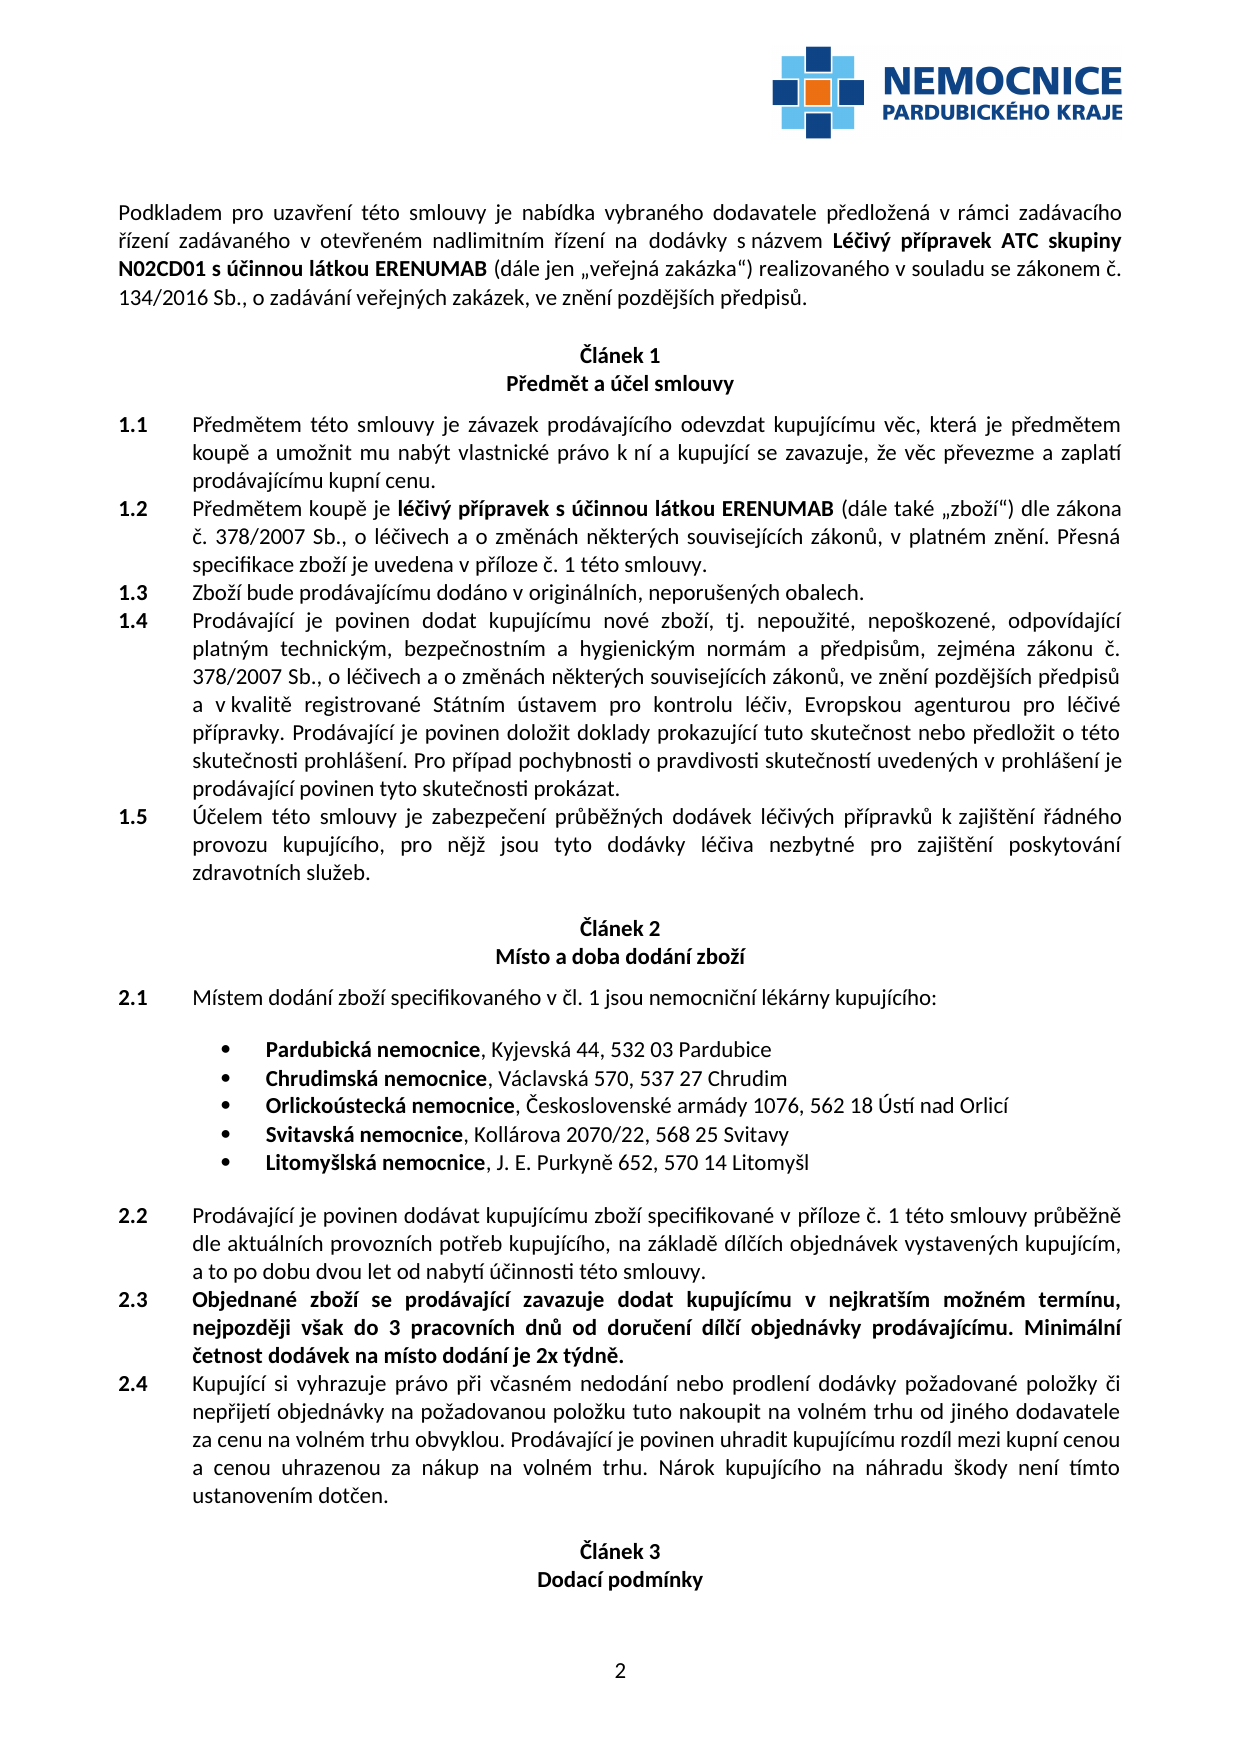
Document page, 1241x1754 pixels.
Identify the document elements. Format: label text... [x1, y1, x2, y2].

text Předmět a účel smlouvy [118, 369, 1122, 397]
picture [771, 45, 1123, 140]
text 2.1 Místem dodání zboží specifikovaného v čl. 1 jsou nemocniční lékárny kupujícího: [118, 983, 1122, 1011]
text Článek 1 [118, 341, 1122, 369]
text 2.3 Objednané zboží se prodávající zavazuje dodat kupujícímu v nejkratším možném termínu, nejpozději však do 3 pracovních dnů od doručení dílčí objednávky prodávajícímu. Minimální četnost dodávek na místo dodání je 2x týdně. [118, 1285, 1122, 1369]
text 2.2 Prodávající je povinen dodávat kupujícímu zboží specifikované v příloze č. 1 této smlouvy průběžně dle aktuálních provozních potřeb kupujícího, na základě dílčích objednávek vystavených kupujícím, a to po dobu dvou let od nabytí účinnosti této smlouvy. [118, 1201, 1122, 1285]
text 1.3 Zboží bude prodávajícímu dodáno v originálních, neporušených obalech. [118, 578, 1122, 606]
list Orlickoústecká nemocnice, Československé armády 1076, 562 18 Ústí nad Orlicí [193, 1092, 1122, 1120]
text Dodací podmínky [118, 1565, 1122, 1593]
text 1.5 Účelem této smlouvy je zabezpečení průběžných dodávek léčivých přípravků k zajištění řádného provozu kupujícího, pro nějž jsou tyto dodávky léčiva nezbytné pro zajištění poskytování zdravotních služeb. [118, 802, 1122, 886]
list Litomyšlská nemocnice, J. E. Purkyně 652, 570 14 Litomyšl [193, 1148, 1122, 1176]
text Článek 2 [118, 914, 1122, 942]
list Pardubická nemocnice, Kyjevská 44, 532 03 Pardubice [193, 1036, 1122, 1064]
list Svitavská nemocnice, Kollárova 2070/22, 568 25 Svitavy [193, 1120, 1122, 1148]
text Podkladem pro uzavření této smlouvy je nabídka vybraného dodavatele předložená v rámci zadávacího řízení zadávaného v otevřeném nadlimitním řízení na dodávky s názvem Léčivý přípravek ATC skupiny N02CD01 s účinnou látkou ERENUMAB (dále jen „veřejná zakázka“) realizovaného v souladu se zákonem č. 134/2016 Sb., o zadávání veřejných zakázek, ve znění pozdějších předpisů. [118, 198, 1122, 311]
text 1.4 Prodávající je povinen dodat kupujícímu nové zboží, tj. nepoužité, nepoškozené, odpovídající platným technickým, bezpečnostním a hygienickým normám a předpisům, zejména zákonu č. 378/2007 Sb., o léčivech a o změnách některých souvisejících zákonů, ve znění pozdějších předpisů a v kvalitě registrované Státním ústavem pro kontrolu léčiv, Evropskou agenturou pro léčivé přípravky. Prodávající je povinen doložit doklady prokazující tuto skutečnost nebo předložit o této skutečnosti prohlášení. Pro případ pochybnosti o pravdivosti skutečností uvedených v prohlášení je prodávající povinen tyto skutečnosti prokázat. [118, 606, 1122, 802]
subtitle 1.1 Předmětem této smlouvy je závazek prodávajícího odevzdat kupujícímu věc, která je předmětem koupě a umožnit mu nabýt vlastnické právo k ní a kupující se zavazuje, že věc převezme a zaplatí prodávajícímu kupní cenu. [118, 410, 1122, 494]
text 1.2 Předmětem koupě je léčivý přípravek s účinnou látkou ERENUMAB (dále také „zboží“) dle zákona č. 378/2007 Sb., o léčivech a o změnách některých souvisejících zákonů, v platném znění. Přesná specifikace zboží je uvedena v příloze č. 1 této smlouvy. [118, 494, 1122, 578]
text 2.4 Kupující si vyhrazuje právo při včasném nedodání nebo prodlení dodávky požadované položky či nepřijetí objednávky na požadovanou položku tuto nakoupit na volném trhu od jiného dodavatele za cenu na volném trhu obvyklou. Prodávající je povinen uhradit kupujícímu rozdíl mezi kupní cenou a cenou uhrazenou za nákup na volném trhu. Nárok kupujícího na náhradu škody není tímto ustanovením dotčen. [118, 1369, 1122, 1509]
list Chrudimská nemocnice, Václavská 570, 537 27 Chrudim [193, 1064, 1122, 1092]
text Místo a doba dodání zboží [118, 942, 1122, 970]
text Článek 3 [118, 1537, 1122, 1565]
